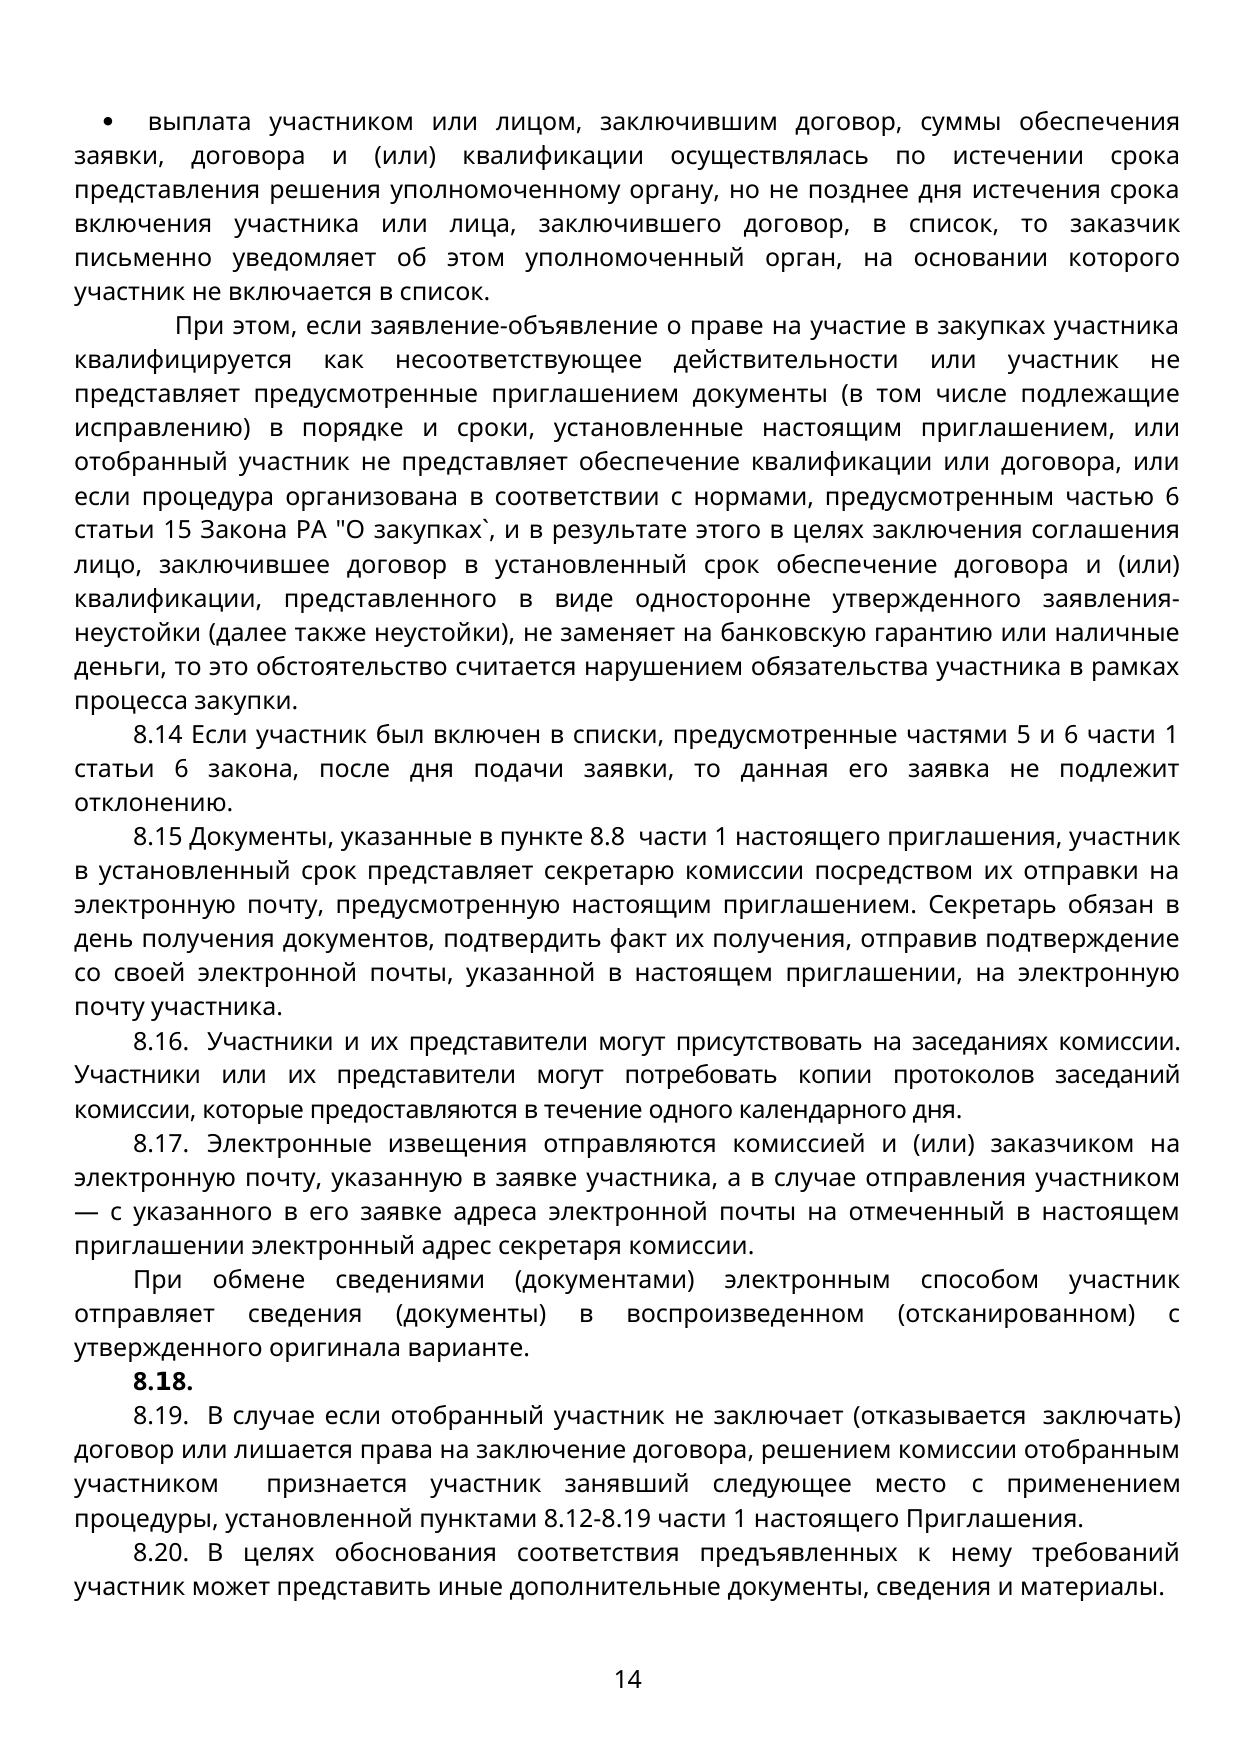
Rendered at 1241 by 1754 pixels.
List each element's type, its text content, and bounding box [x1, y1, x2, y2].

text 8.20. В целях обоснования соответствия предъявленных к нему требований участник может представить иные дополнительные документы, сведения и материалы. [74, 1534, 1181, 1602]
list выплата участником или лицом, заключившим договор, суммы обеспечения заявки, договора и (или) квалификации осуществлялась по истечении срока представления решения уполномоченному органу, но не позднее дня истечения срока включения участника или лица, заключившего договор, в список, то заказчик письменно уведомляет об этом уполномоченный орган, на основании которого участник не включается в список. [74, 103, 1181, 308]
text 8.14 Если участник был включен в списки, предусмотренные частями 5 и 6 части 1 статьи 6 закона, после дня подачи заявки, то данная его заявка не подлежит отклонению. [74, 717, 1181, 819]
text При этом, если заявление-объявление о праве на участие в закупках участника квалифицируется как несоответствующее действительности или участник не представляет предусмотренные приглашением документы (в том числе подлежащие исправлению) в порядке и сроки, установленные настоящим приглашением, или отобранный участник не представляет обеспечение квалификации или договора, или если процедура организована в соответствии с нормами, предусмотренным частью 6 статьи 15 Закона РА "О закупках`, и в результате этого в целях заключения соглашения лицо, заключившее договор в установленный срок обеспечение договора и (или) квалификации, представленного в виде односторонне утвержденного заявления- неустойки (далее также неустойки), не заменяет на банковскую гарантию или наличные деньги, то это обстоятельство считается нарушением обязательства участника в рамках процесса закупки. [74, 308, 1181, 717]
text 8.17. Электронные извещения отправляются комиссией и (или) заказчиком на электронную почту, указанную в заявке участника, а в случае отправления участником — с указанного в его заявке адреса электронной почты на отмеченный в настоящем приглашении электронный адрес секретаря комиссии. [74, 1125, 1181, 1262]
text 8.15 Документы, указанные в пункте 8.8 части 1 настоящего приглашения, участник в установленный срок представляет секретарю комиссии посредством их отправки на электронную почту, предусмотренную настоящим приглашением. Секретарь обязан в день получения документов, подтвердить факт их получения, отправив подтверждение со своей электронной почты, указанной в настоящем приглашении, на электронную почту участника. [74, 819, 1181, 1023]
text 8.19. В случае если отобранный участник не заключает (отказывается заключать) договор или лишается права на заключение договора, решением комиссии отобранным участником признается участник занявший следующее место с применением процедуры, установленной пунктами 8.12-8.19 части 1 настоящего Приглашения. [74, 1398, 1181, 1534]
text При обмене сведениями (документами) электронным способом участник отправляет сведения (документы) в воспроизведенном (отсканированном) с утвержденного оригинала варианте. [74, 1262, 1181, 1364]
text 8.16. Участники и их представители могут присутствовать на заседаниях комиссии. Участники или их представители могут потребовать копии протоколов заседаний комиссии, которые предоставляются в течение одного календарного дня. [74, 1023, 1181, 1125]
text 8.18. [74, 1364, 1181, 1398]
